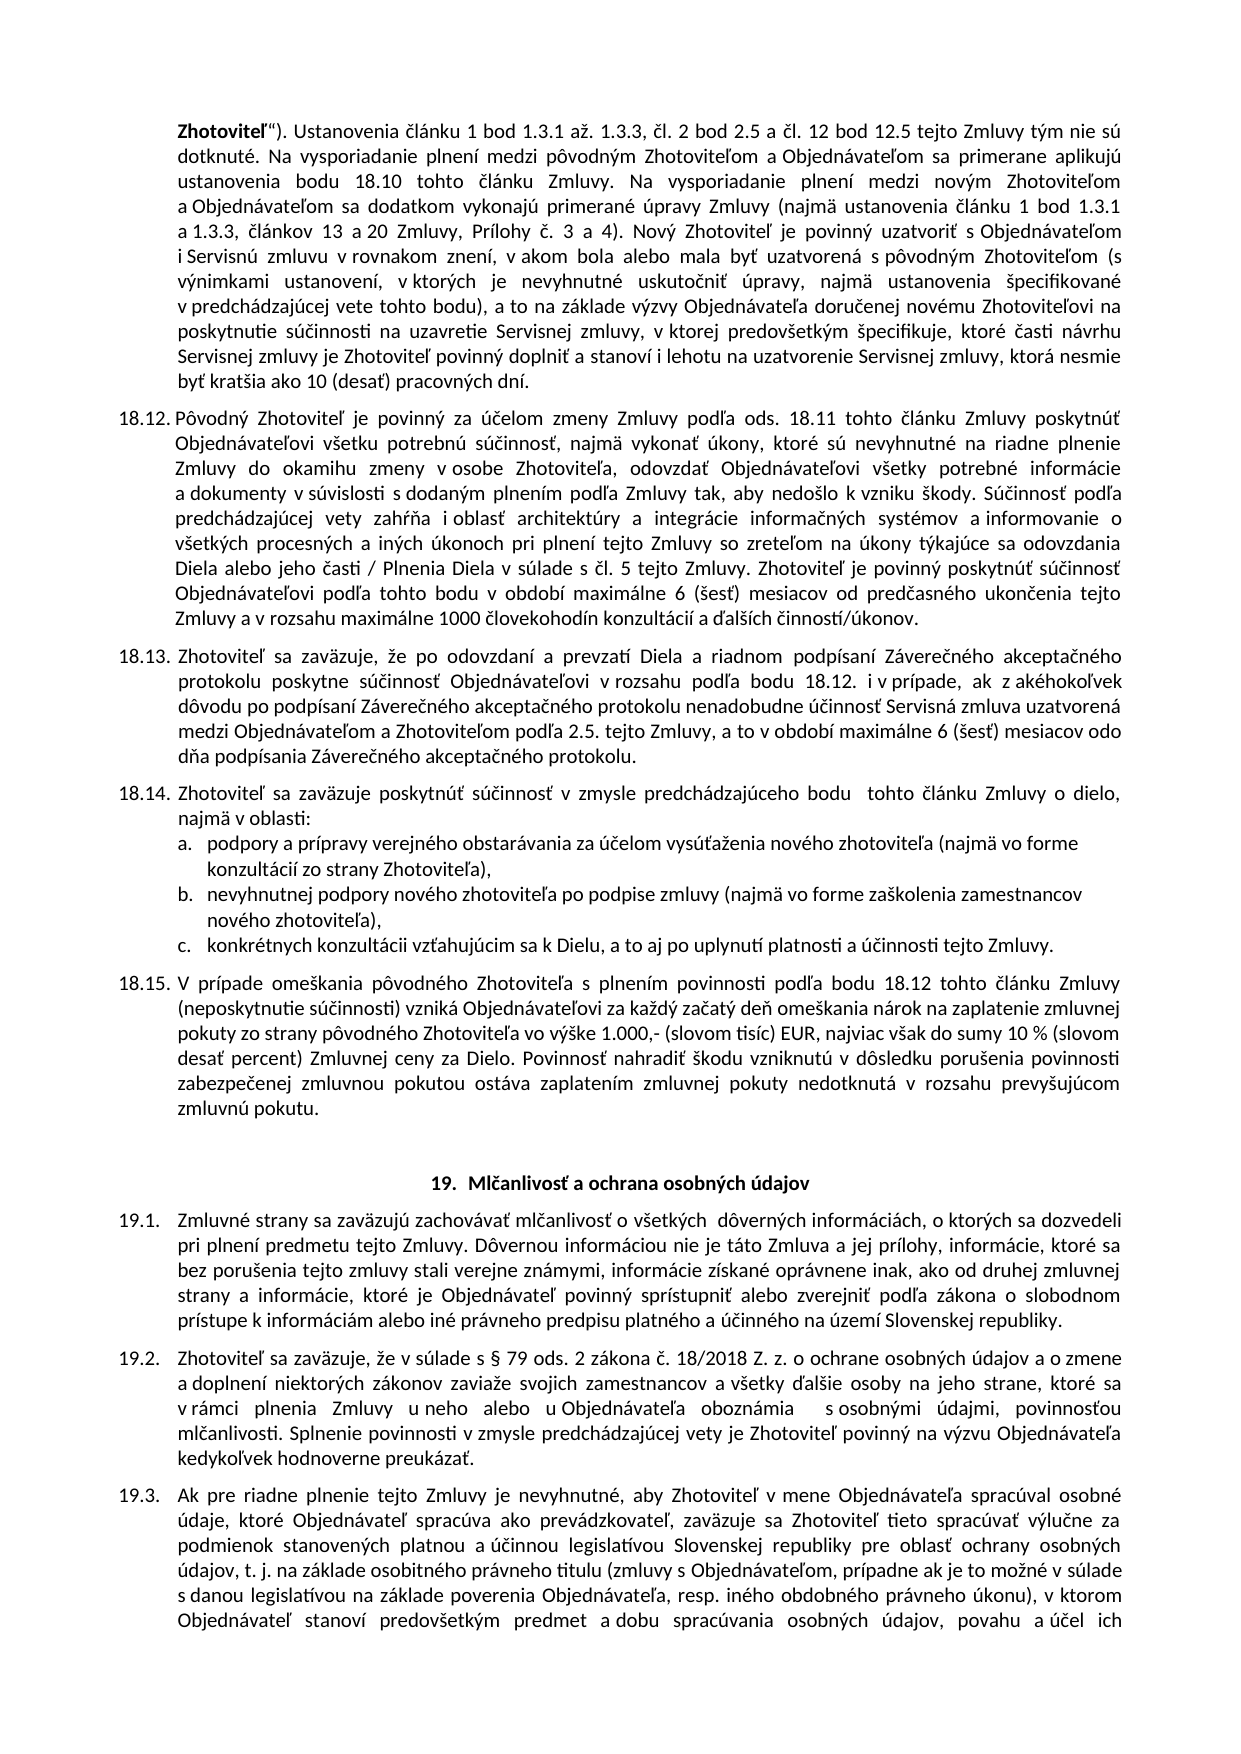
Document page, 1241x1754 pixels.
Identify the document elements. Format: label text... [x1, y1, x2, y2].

subtitle Pôvodný Zhotoviteľ je povinný za účelom zmeny Zmluvy podľa ods. 18.11 tohto článku Zmluvy poskytnúť Objednávateľovi všetku potrebnú súčinnosť, najmä vykonať úkony, ktoré sú nevyhnutné na riadne plnenie Zmluvy do okamihu zmeny v osobe Zhotoviteľa, odovzdať Objednávateľovi všetky potrebné informácie a dokumenty v súvislosti s dodaným plnením podľa Zmluvy tak, aby nedošlo k vzniku škody. Súčinnosť podľa predchádzajúcej vety zahŕňa i oblasť architektúry a integrácie informačných systémov a informovanie o všetkých procesných a iných úkonoch pri plnení tejto Zmluvy so zreteľom na úkony týkajúce sa odovzdania Diela alebo jeho časti / Plnenia Diela v súlade s čl. 5 tejto Zmluvy. Zhotoviteľ je povinný poskytnúť súčinnosť Objednávateľovi podľa tohto bodu v období maximálne 6 (šesť) mesiacov od predčasného ukončenia tejto Zmluvy a v rozsahu maximálne 1000 človekohodín konzultácií a ďalších činností/úkonov. [118, 406, 1122, 631]
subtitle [118, 118, 1122, 393]
list podpory a prípravy verejného obstarávania za účelom vysúťaženia nového zhotoviteľa (najmä vo forme konzultácií zo strany Zhotoviteľa), [177, 831, 1122, 881]
subtitle V prípade omeškania pôvodného Zhotoviteľa s plnením povinnosti podľa bodu 18.12 tohto článku Zmluvy (neposkytnutie súčinnosti) vzniká Objednávateľovi za každý začatý deň omeškania nárok na zaplatenie zmluvnej pokuty zo strany pôvodného Zhotoviteľa vo výške 1.000,- (slovom tisíc) EUR, najviac však do sumy 10 % (slovom desať percent) Zmluvnej ceny za Dielo. Povinnosť nahradiť škodu vzniknutú v dôsledku porušenia povinnosti zabezpečenej zmluvnou pokutou ostáva zaplatením zmluvnej pokuty nedotknutá v rozsahu prevyšujúcom zmluvnú pokutu. [118, 970, 1122, 1120]
list nevyhnutnej podpory nového zhotoviteľa po podpise zmluvy (najmä vo forme zaškolenia zamestnancov nového zhotoviteľa), [177, 881, 1122, 932]
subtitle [118, 1483, 1122, 1633]
subtitle Zhotoviteľ sa zaväzuje, že v súlade s § 79 ods. 2 zákona č. 18/2018 Z. z. o ochrane osobných údajov a o zmene a doplnení niektorých zákonov zaviaže svojich zamestnancov a všetky ďalšie osoby na jeho strane, ktoré sa v rámci plnenia Zmluvy u neho alebo u Objednávateľa oboznámia s osobnými údajmi, povinnosťou mlčanlivosti. Splnenie povinnosti v zmysle predchádzajúcej vety je Zhotoviteľ povinný na výzvu Objednávateľa kedykoľvek hodnoverne preukázať. [118, 1345, 1122, 1470]
subtitle Mlčanlivosť a ochrana osobných údajov [118, 1170, 1122, 1195]
subtitle Zhotoviteľ sa zaväzuje poskytnúť súčinnosť v zmysle predchádzajúceho bodu tohto článku Zmluvy o dielo, najmä v oblasti: [118, 781, 1122, 831]
subtitle Zmluvné strany sa zaväzujú zachovávať mlčanlivosť o všetkých dôverných informáciách, o ktorých sa dozvedeli pri plnení predmetu tejto Zmluvy. Dôvernou informáciou nie je táto Zmluva a jej prílohy, informácie, ktoré sa bez porušenia tejto zmluvy stali verejne známymi, informácie získané oprávnene inak, ako od druhej zmluvnej strany a informácie, ktoré je Objednávateľ povinný sprístupniť alebo zverejniť podľa zákona o slobodnom prístupe k informáciám alebo iné právneho predpisu platného a účinného na území Slovenskej republiky. [118, 1208, 1122, 1333]
subtitle Zhotoviteľ sa zaväzuje, že po odovzdaní a prevzatí Diela a riadnom podpísaní Záverečného akceptačného protokolu poskytne súčinnosť Objednávateľovi v rozsahu podľa bodu 18.12. i v prípade, ak z akéhokoľvek dôvodu po podpísaní Záverečného akceptačného protokolu nenadobudne účinnosť Servisná zmluva uzatvorená medzi Objednávateľom a Zhotoviteľom podľa 2.5. tejto Zmluvy, a to v období maximálne 6 (šesť) mesiacov odo dňa podpísania Záverečného akceptačného protokolu. [118, 643, 1122, 768]
list konkrétnych konzultácii vzťahujúcim sa k Dielu, a to aj po uplynutí platnosti a účinnosti tejto Zmluvy. [177, 932, 1122, 958]
